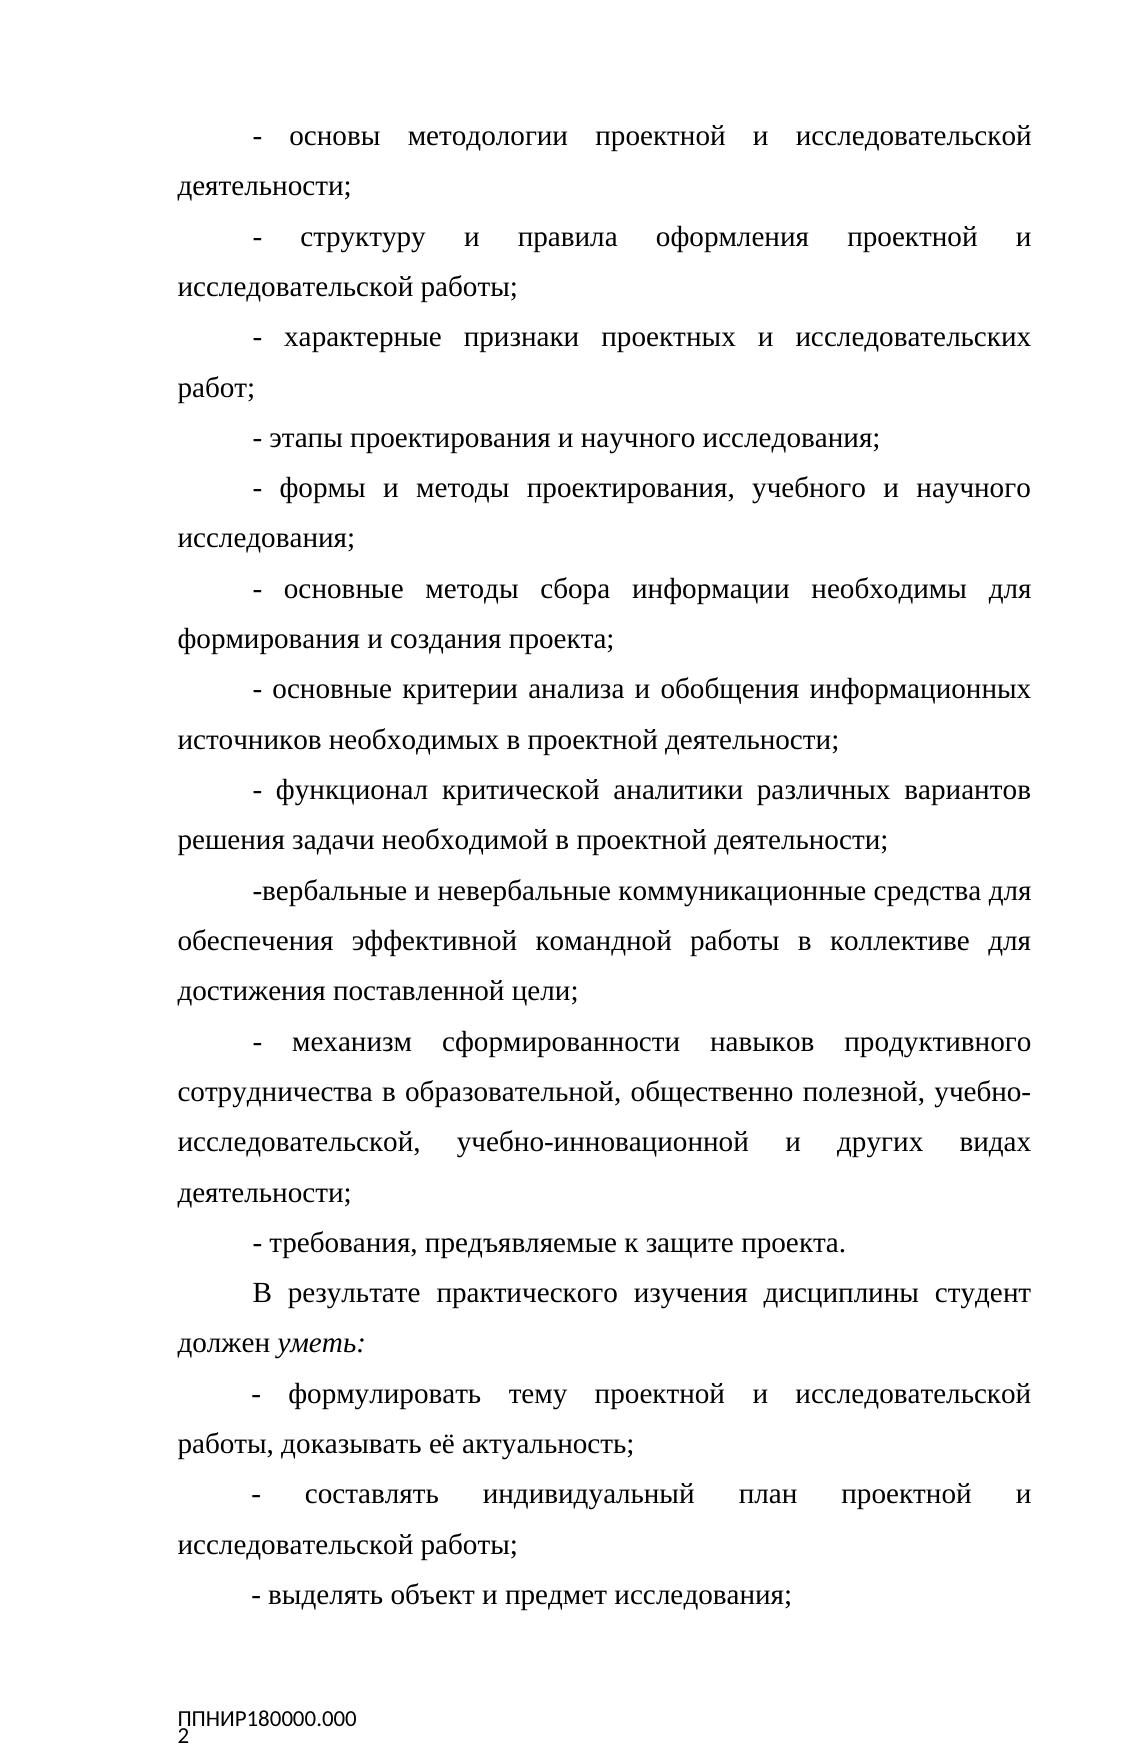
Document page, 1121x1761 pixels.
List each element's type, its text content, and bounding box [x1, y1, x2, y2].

text - механизм сформированности навыков продуктивного сотрудничества в образовательной, общественно полезной, учебно-исследовательской, учебно-инновационной и других видах деятельности; [177, 1024, 1032, 1208]
text - этапы проектирования и научного исследования; [177, 420, 1032, 453]
text - характерные признаки проектных и исследовательских работ; [177, 319, 1032, 403]
text - функционал критической аналитики различных вариантов решения задачи необходимой в проектной деятельности; [177, 772, 1032, 856]
text - формы и методы проектирования, учебного и научного исследования; [177, 470, 1032, 554]
text - основные методы сбора информации необходимы для формирования и создания проекта; [177, 571, 1032, 655]
text - требования, предъявляемые к защите проекта. [177, 1225, 1032, 1258]
text В результате практического изучения дисциплины студент должен уметь: [177, 1275, 1032, 1359]
text - структуру и правила оформления проектной и исследовательской работы; [177, 219, 1032, 303]
text -вербальные и невербальные коммуникационные средства для обеспечения эффективной командной работы в коллективе для достижения поставленной цели; [177, 873, 1032, 1007]
text - составлять индивидуальный план проектной и исследовательской работы; [177, 1477, 1032, 1560]
text - основы методологии проектной и исследовательской деятельности; [177, 118, 1032, 202]
text - формулировать тему проектной и исследовательской работы, доказывать её актуальность; [177, 1376, 1032, 1460]
text - выделять объект и предмет исследования; [177, 1577, 1032, 1611]
text - основные критерии анализа и обобщения информационных источников необходимых в проектной деятельности; [177, 672, 1032, 755]
